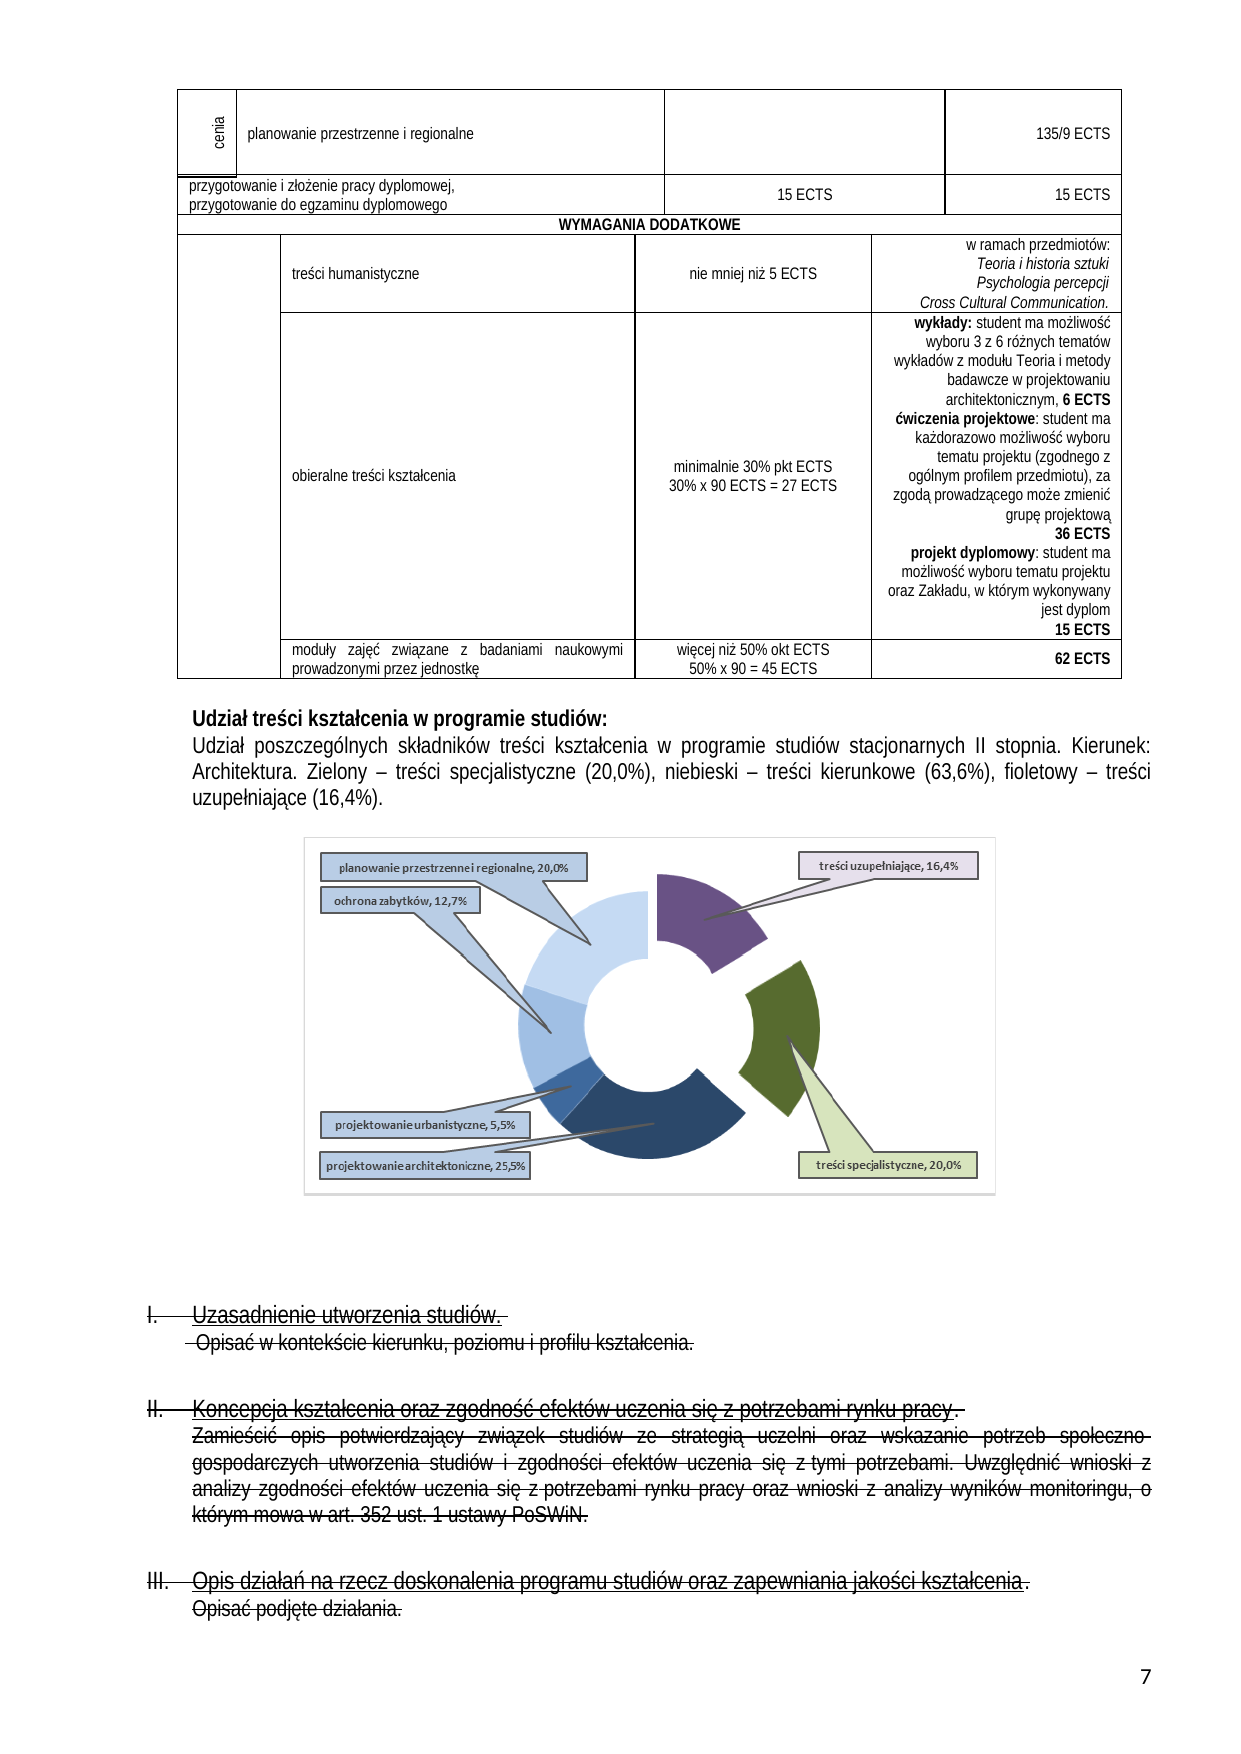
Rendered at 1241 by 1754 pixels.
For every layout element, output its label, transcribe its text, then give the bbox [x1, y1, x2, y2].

table_cell obieralne treści kształcenia [281, 313, 634, 638]
list Uzasadnienie utworzenia studiów. [147, 1300, 1152, 1329]
table_cell więcej niż 50% okt ECTS 50% x 90 = 45 ECTS [636, 640, 871, 678]
table_cell minimalnie 30% pkt ECTS 30% x 90 ECTS = 27 ECTS [636, 313, 871, 638]
table_cell [665, 90, 944, 174]
table_cell WYMAGANIA DODATKOWE [178, 215, 1121, 234]
text Zamieścić opis potwierdzający związek studiów ze strategią uczelni oraz wskazanie potrzeb społeczno-gospodarczych utworzenia studiów i zgodności efektów uczenia się z tymi potrzebami. Uwzględnić wnioski z analizy zgodności efektów uczenia się z potrzebami rynku pracy oraz wnioski z analizy wyników monitoringu, o którym mowa w art. 352 ust. 1 ustawy PoSWiN. [192, 1490, 1152, 1528]
table_cell 15 ECTS [665, 175, 944, 214]
text Udział treści kształcenia w programie studiów: [192, 705, 1152, 732]
table_cell nie mniej niż 5 ECTS [636, 235, 871, 312]
table_header [174, 837, 1126, 1214]
table_cell treści humanistyczne [281, 235, 634, 312]
text Opisać podjęte działania. [192, 1594, 1152, 1621]
text Zamieścić opis potwierdzający związek studiów ze strategią uczelni oraz wskazanie potrzeb społeczno-gospodarczych utworzenia studiów i zgodności efektów uczenia się z tymi potrzebami. Uwzględnić wnioski z analizy zgodności efektów uczenia się z potrzebami rynku pracy oraz wnioski z analizy wyników monitoringu, o którym mowa w art. 352 ust. 1 ustawy PoSWiN. [192, 1422, 1152, 1489]
table_cell 135/9 ECTS [946, 90, 1121, 174]
table_cell moduły zajęć związane z badaniami naukowymi prowadzonymi przez jednostkę [281, 640, 634, 678]
table_cell planowanie przestrzenne i regionalne [237, 90, 664, 174]
list Opis działań na rzecz doskonalenia programu studiów oraz zapewniania jakości kształcenia. [147, 1566, 1152, 1594]
table_cell w ramach przedmiotów: Teoria i historia sztuki Psychologia percepcji Cross Cultural Communication. [872, 235, 1121, 312]
table_cell wykłady: student ma możliwość wyboru 3 z 6 różnych tematów wykładów z modułu Teoria i metody badawcze w projektowaniu architektonicznym, 6 ECTS ćwiczenia projektowe: student ma każdorazowo możliwość wyboru tematu projektu (zgodnego z ogólnym profilem przedmiotu), za zgodą prowadzącego może zmienić grupę projektową 36 ECTS projekt dyplomowy: student ma możliwość wyboru tematu projektu oraz Zakładu, w którym wykonywany jest dyplom 15 ECTS [872, 313, 1121, 638]
picture [303, 837, 996, 1196]
table_cell 62 ECTS [872, 640, 1121, 678]
list Koncepcja kształcenia oraz zgodność efektów uczenia się z potrzebami rynku pracy. [147, 1393, 1152, 1422]
table_cell przygotowanie i złożenie pracy dyplomowej, przygotowanie do egzaminu dyplomowego [178, 175, 664, 214]
text Udział poszczególnych składników treści kształcenia w programie studiów stacjonarnych II stopnia. Kierunek: Architektura. Zielony – treści specjalistyczne (20,0%), niebieski – treści kierunkowe (63,6%), fioletowy – treści uzupełniające (16,4%). [192, 732, 1152, 811]
table_cell [178, 235, 280, 678]
text Opisać w kontekście kierunku, poziomu i profilu kształcenia. [185, 1329, 1152, 1355]
table_cell 15 ECTS [946, 175, 1121, 214]
